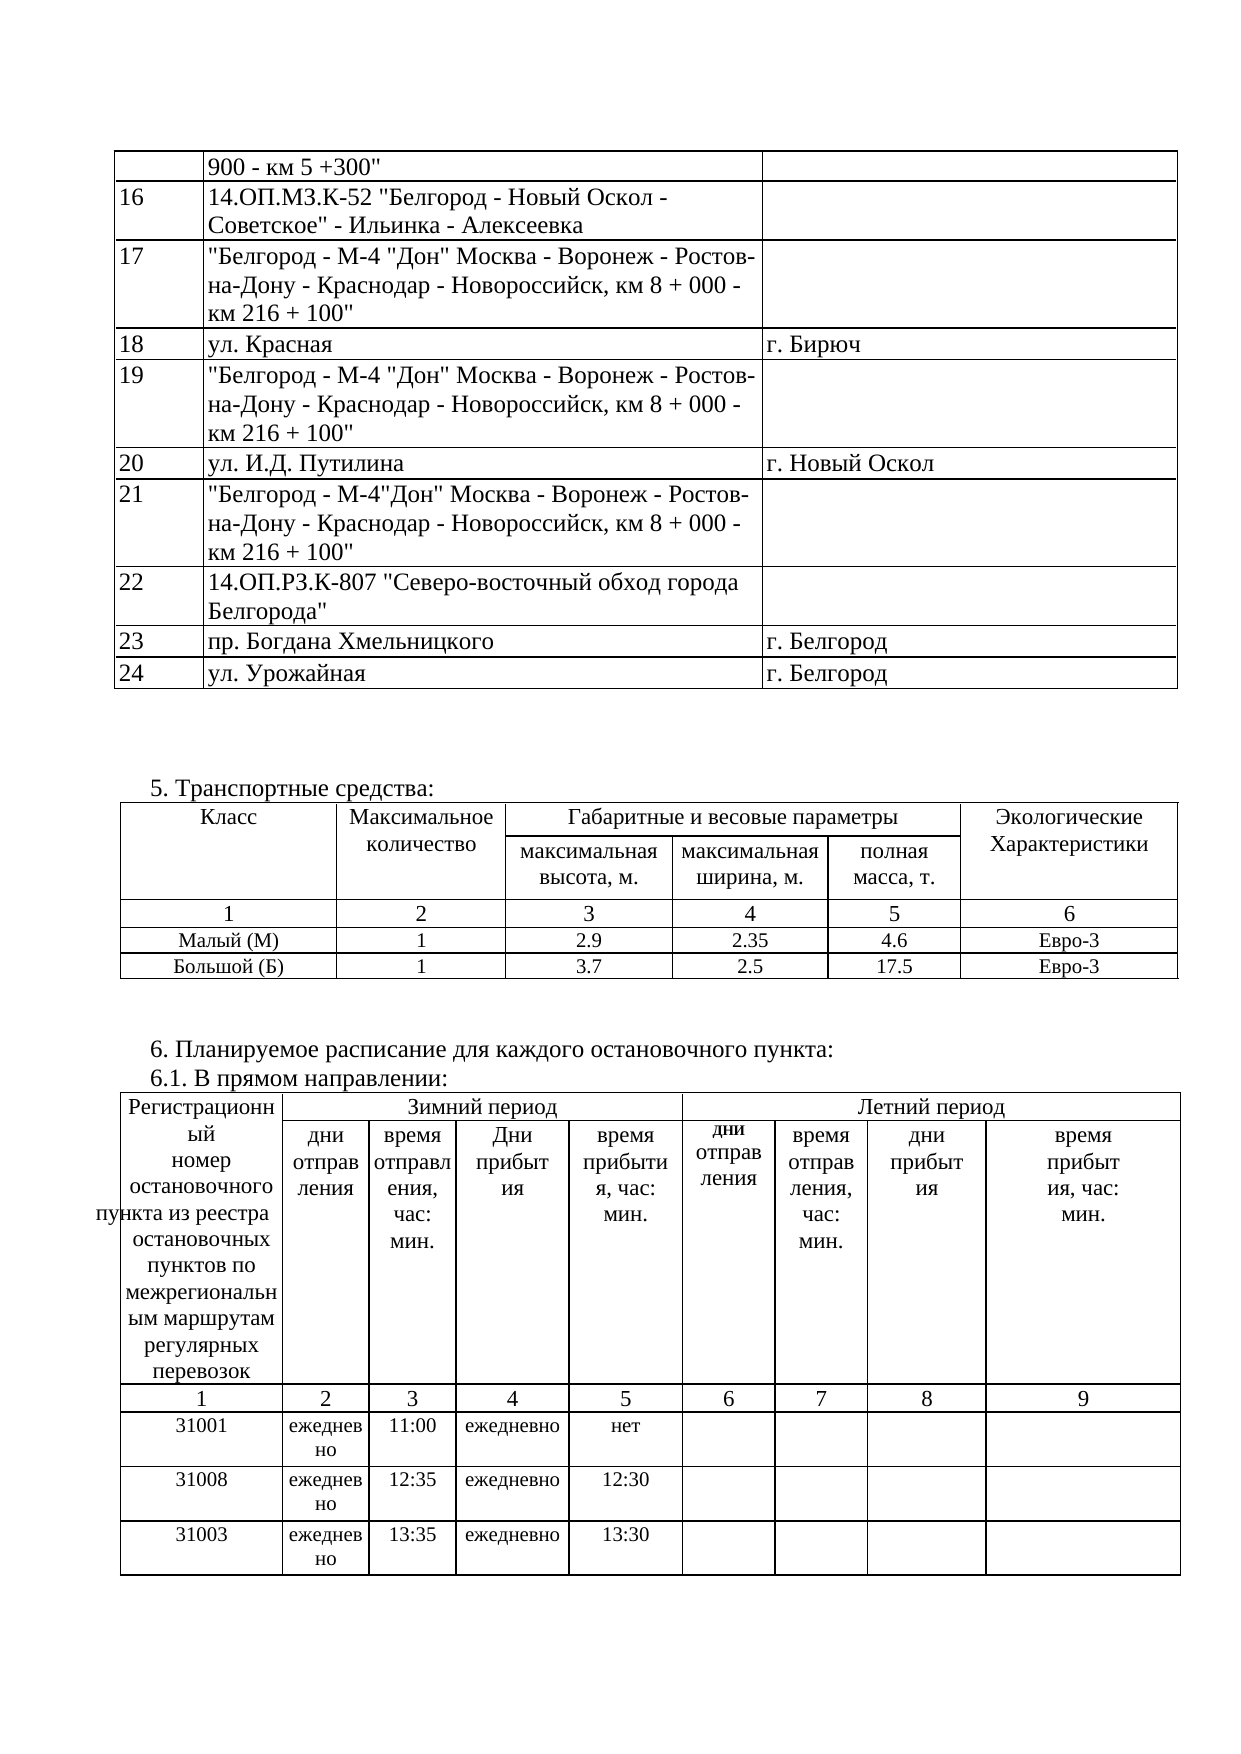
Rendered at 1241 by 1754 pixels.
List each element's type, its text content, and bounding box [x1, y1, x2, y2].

table_cell время прибыти я, час: мин. [570, 1121, 682, 1383]
table_cell г. Белгород [763, 625, 1177, 656]
table_cell 1 [337, 928, 505, 952]
table_cell 13:35 [370, 1522, 455, 1574]
table_cell 3 [506, 900, 672, 926]
table_header Летний период [683, 1093, 1180, 1120]
table_cell 5 [570, 1385, 682, 1411]
table_cell [763, 152, 1177, 180]
table_cell 18 [115, 328, 203, 359]
table_cell 14.ОП.МЗ.К-52 "Белгород - Новый Оскол - Советское" - Ильинка - Алексеевка [204, 182, 762, 239]
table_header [121, 1093, 282, 1383]
table_cell [987, 1467, 1180, 1520]
text 6. Планируемое расписание для каждого остановочного пункта: [150, 1034, 1090, 1063]
table_header Максимальное количество [337, 803, 505, 898]
table_cell 19 [115, 360, 203, 446]
table_cell Евро-3 [961, 928, 1177, 952]
table_cell "Белгород - М-4"Дон" Москва - Воронеж - Ростов-на-Дону - Краснодар - Новороссийск, км 8 + 000 - км 216 + 100" [204, 480, 762, 566]
table_cell 4 [673, 900, 827, 926]
table_cell 8 [868, 1385, 985, 1411]
table_header Зимний период [283, 1093, 682, 1120]
table_cell [683, 1522, 774, 1574]
table_cell 31003 [121, 1522, 282, 1574]
table_cell 6 [961, 900, 1177, 926]
table_cell ул. И.Д. Путилина [204, 448, 762, 478]
table_cell г. Белгород [763, 656, 1177, 688]
table_cell 15 [115, 152, 203, 180]
table_cell г. Новый Оскол [763, 446, 1177, 478]
table_cell 12:30 [570, 1467, 682, 1520]
table_cell ежедневно [457, 1467, 568, 1520]
table_cell 1 [337, 954, 505, 978]
table_cell [763, 239, 1177, 327]
table_cell [776, 1522, 867, 1574]
table_cell 1 [121, 1385, 282, 1411]
table_cell полная масса, т. [829, 837, 960, 898]
table_cell [776, 1413, 867, 1466]
table_cell ежедневно [457, 1413, 568, 1466]
table_cell 2.5 [673, 954, 827, 978]
table_cell максимальная ширина, м. [673, 837, 827, 898]
table_cell "Белгород - М-4 "Дон" Москва - Воронеж - Ростов-на-Дону - Краснодар - Новороссийск, км 8 + 000 - км 216 + 100" [204, 360, 762, 446]
table_cell 1 [121, 900, 336, 926]
table_cell ежедневно [283, 1522, 368, 1574]
table_cell [987, 1413, 1180, 1466]
table_cell [987, 1522, 1180, 1574]
table_header Габаритные и весовые параметры [506, 803, 960, 835]
table_cell 17 [115, 240, 203, 327]
table_cell [763, 478, 1177, 566]
table_cell [763, 180, 1177, 239]
table_cell ДНИ отправ ления [683, 1121, 774, 1383]
table_cell 21 [115, 479, 203, 566]
table_cell 3 [370, 1385, 455, 1411]
table_cell [868, 1413, 985, 1466]
table_cell Дни прибыт ия [457, 1121, 568, 1383]
table_cell ул. Красная [204, 329, 762, 359]
table_cell [868, 1467, 985, 1520]
table_cell "Белгород - М-4 "Дон" Москва - Воронеж - Ростов-на-Дону - Краснодар - Новороссийск, км 8 + 000 - км 216 + 100" [204, 241, 762, 327]
table_cell ежедневно [283, 1413, 368, 1466]
table_header Класс [121, 803, 336, 898]
table_cell [868, 1522, 985, 1574]
table_cell 31001 [121, 1413, 282, 1466]
table_cell 4.6 [829, 928, 960, 952]
table_cell ежедневно [283, 1467, 368, 1520]
table_cell пр. Богдана Хмельницкого [204, 626, 762, 656]
table_cell 11:00 [370, 1413, 455, 1466]
table_cell ежедневно [457, 1522, 568, 1574]
table_cell 2.35 [673, 928, 827, 952]
table_cell 2 [337, 900, 505, 926]
table_cell 9 [987, 1385, 1180, 1411]
table_cell 20 [115, 448, 203, 478]
table_cell время прибыт ия, час: мин. [987, 1121, 1180, 1383]
table_cell Евро-3 [961, 954, 1177, 978]
table_cell 4 [457, 1385, 568, 1411]
text 5. Транспортные средства: [150, 773, 1090, 802]
table_cell 24 [115, 657, 203, 688]
table_cell 22 [115, 567, 203, 625]
table_cell Малый (М) [121, 928, 336, 952]
table_cell 6 [683, 1385, 774, 1411]
table_cell нет [570, 1413, 682, 1466]
table_cell 23 [115, 626, 203, 656]
table_cell [763, 359, 1177, 446]
table_cell 31008 [121, 1467, 282, 1520]
table_cell 17.5 [829, 954, 960, 978]
table_cell г. Бирюч [763, 327, 1177, 359]
table_header Экологические Характеристики [961, 803, 1177, 898]
table_cell [683, 1467, 774, 1520]
table_cell дни прибыт ия [868, 1121, 985, 1383]
table_cell время отправ ления, час: мин. [776, 1121, 867, 1383]
table_cell 2 [283, 1385, 368, 1411]
table_cell 5 [829, 900, 960, 926]
table_cell [763, 566, 1177, 625]
table_cell Большой (Б) [121, 954, 336, 978]
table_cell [204, 152, 762, 180]
text 6.1. В прямом направлении: [150, 1063, 1090, 1092]
table_cell 7 [776, 1385, 867, 1411]
table_cell 2.9 [506, 928, 672, 952]
table_cell дни отправ ления [283, 1121, 368, 1383]
table_cell 14.ОП.РЗ.К-807 "Северо-восточный обход города Белгорода" [204, 567, 762, 625]
table_cell время отправл ения, час: мин. [370, 1121, 455, 1383]
table_cell [776, 1467, 867, 1520]
table_cell максимальная высота, м. [506, 837, 672, 898]
table_cell 12:35 [370, 1467, 455, 1520]
table_cell 3.7 [506, 954, 672, 978]
table_cell 13:30 [570, 1522, 682, 1574]
table_cell 16 [115, 181, 203, 239]
table_cell ул. Урожайная [204, 658, 762, 688]
table_cell [683, 1413, 774, 1466]
